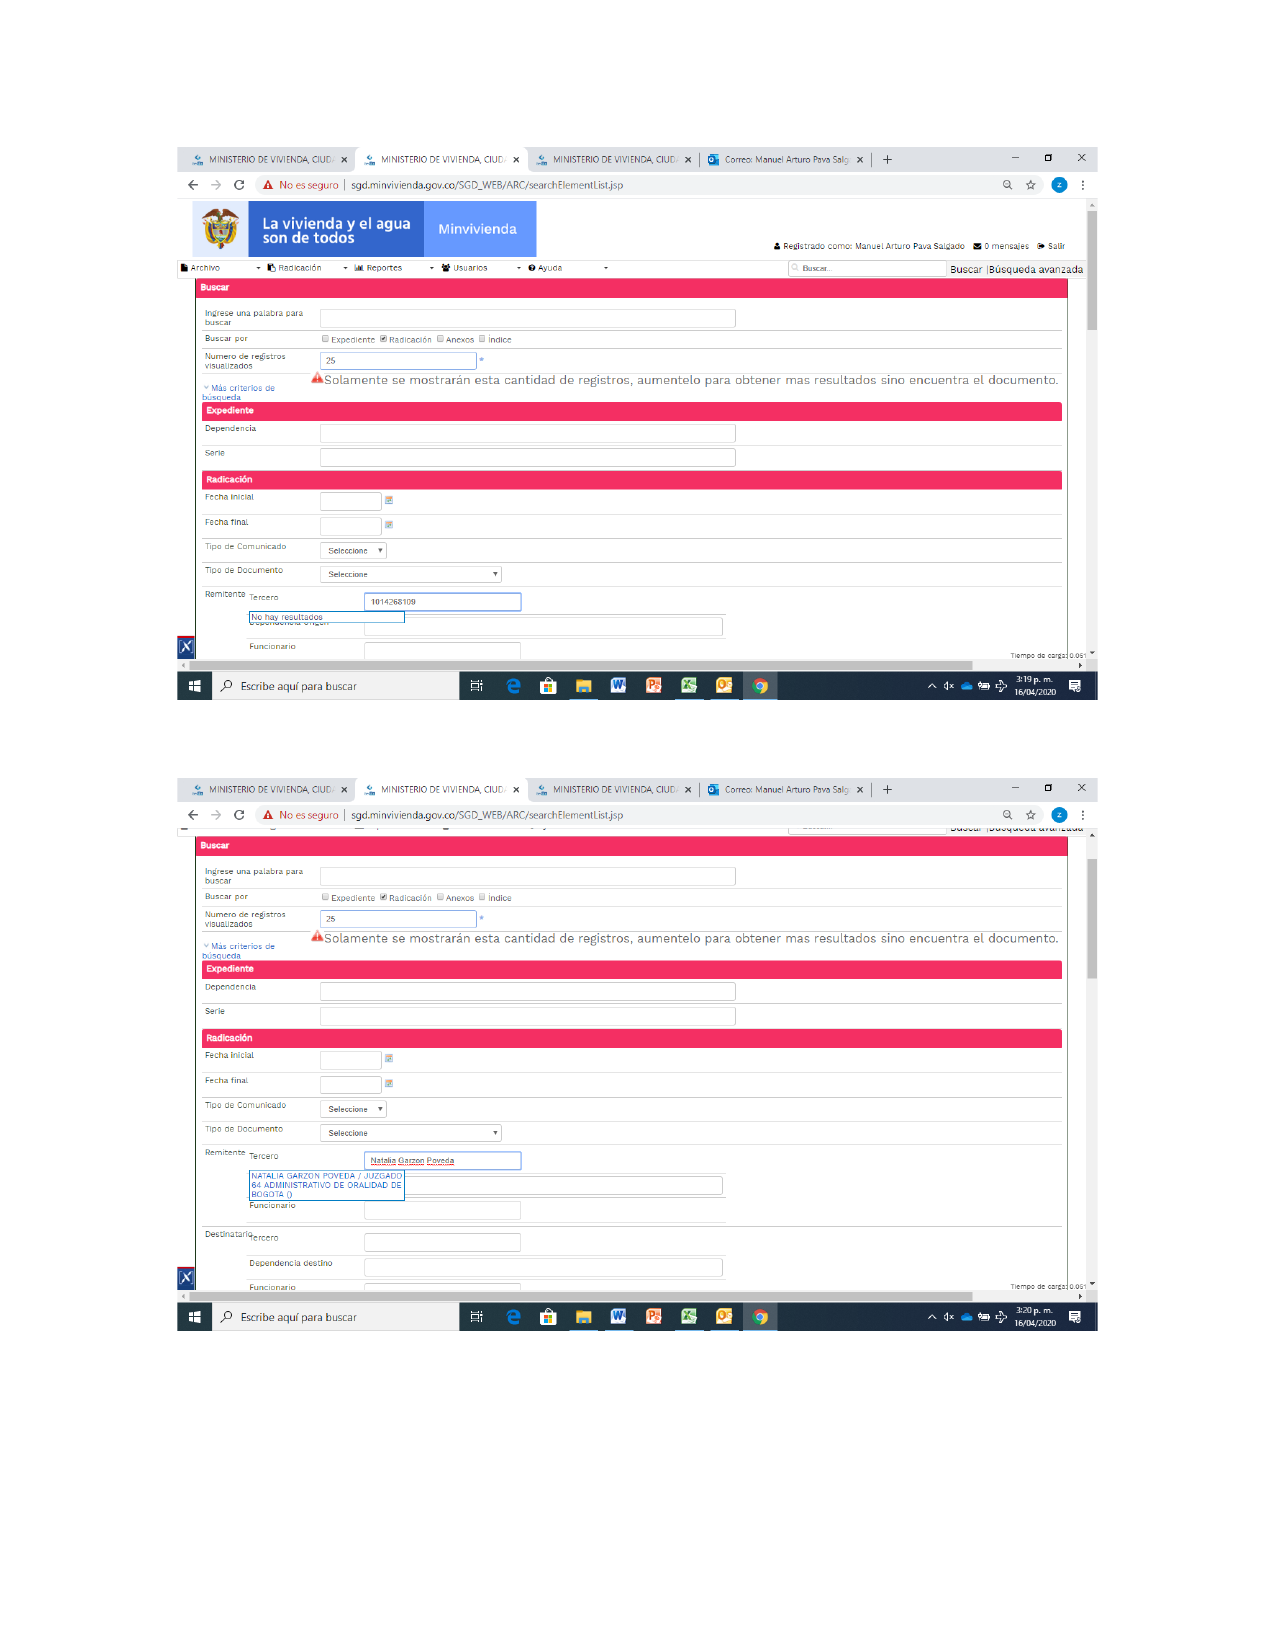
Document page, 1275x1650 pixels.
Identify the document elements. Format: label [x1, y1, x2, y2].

picture [177, 778, 1098, 1331]
picture [177, 147, 1098, 700]
